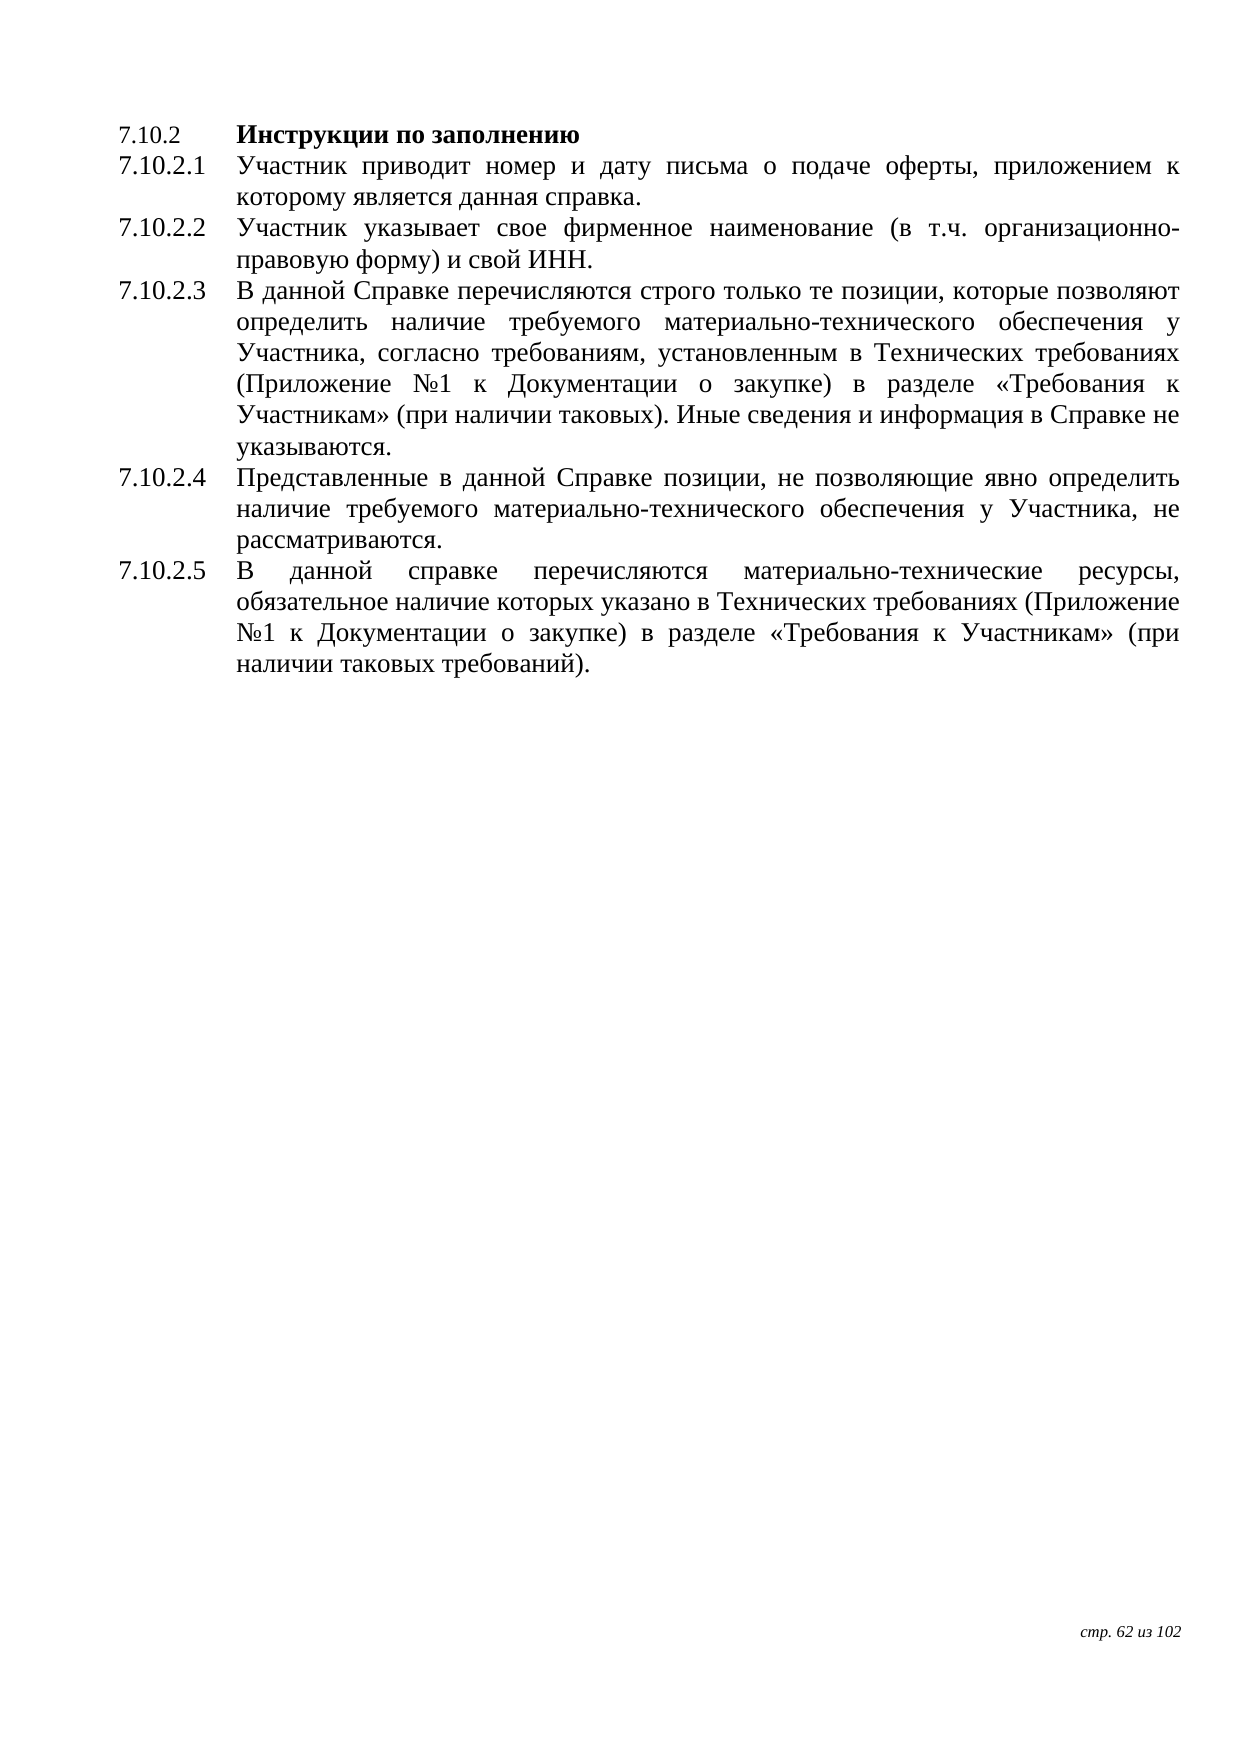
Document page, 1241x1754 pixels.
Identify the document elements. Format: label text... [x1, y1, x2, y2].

text В данной Справке перечисляются строго только те позиции, которые позволяют определить наличие требуемого материально-технического обеспечения у Участника, согласно требованиям, установленным в Технических требованиях (Приложение №1 к Документации о закупке) в разделе «Требования к Участникам» (при наличии таковых). Иные сведения и информация в Справке не указываются. [118, 274, 1181, 461]
text Участник приводит номер и дату письма о подаче оферты, приложением к которому является данная справка. [118, 149, 1181, 212]
text Участник указывает свое фирменное наименование (в т.ч. организационно-правовую форму) и свой ИНН. [118, 212, 1181, 274]
text Представленные в данной Справке позиции, не позволяющие явно определить наличие требуемого материально-технического обеспечения у Участника, не рассматриваются. [118, 461, 1181, 554]
text Инструкции по заполнению [118, 118, 1181, 149]
text В данной справке перечисляются материально-технические ресурсы, обязательное наличие которых указано в Технических требованиях (Приложение №1 к Документации о закупке) в разделе «Требования к Участникам» (при наличии таковых требований). [118, 554, 1181, 679]
